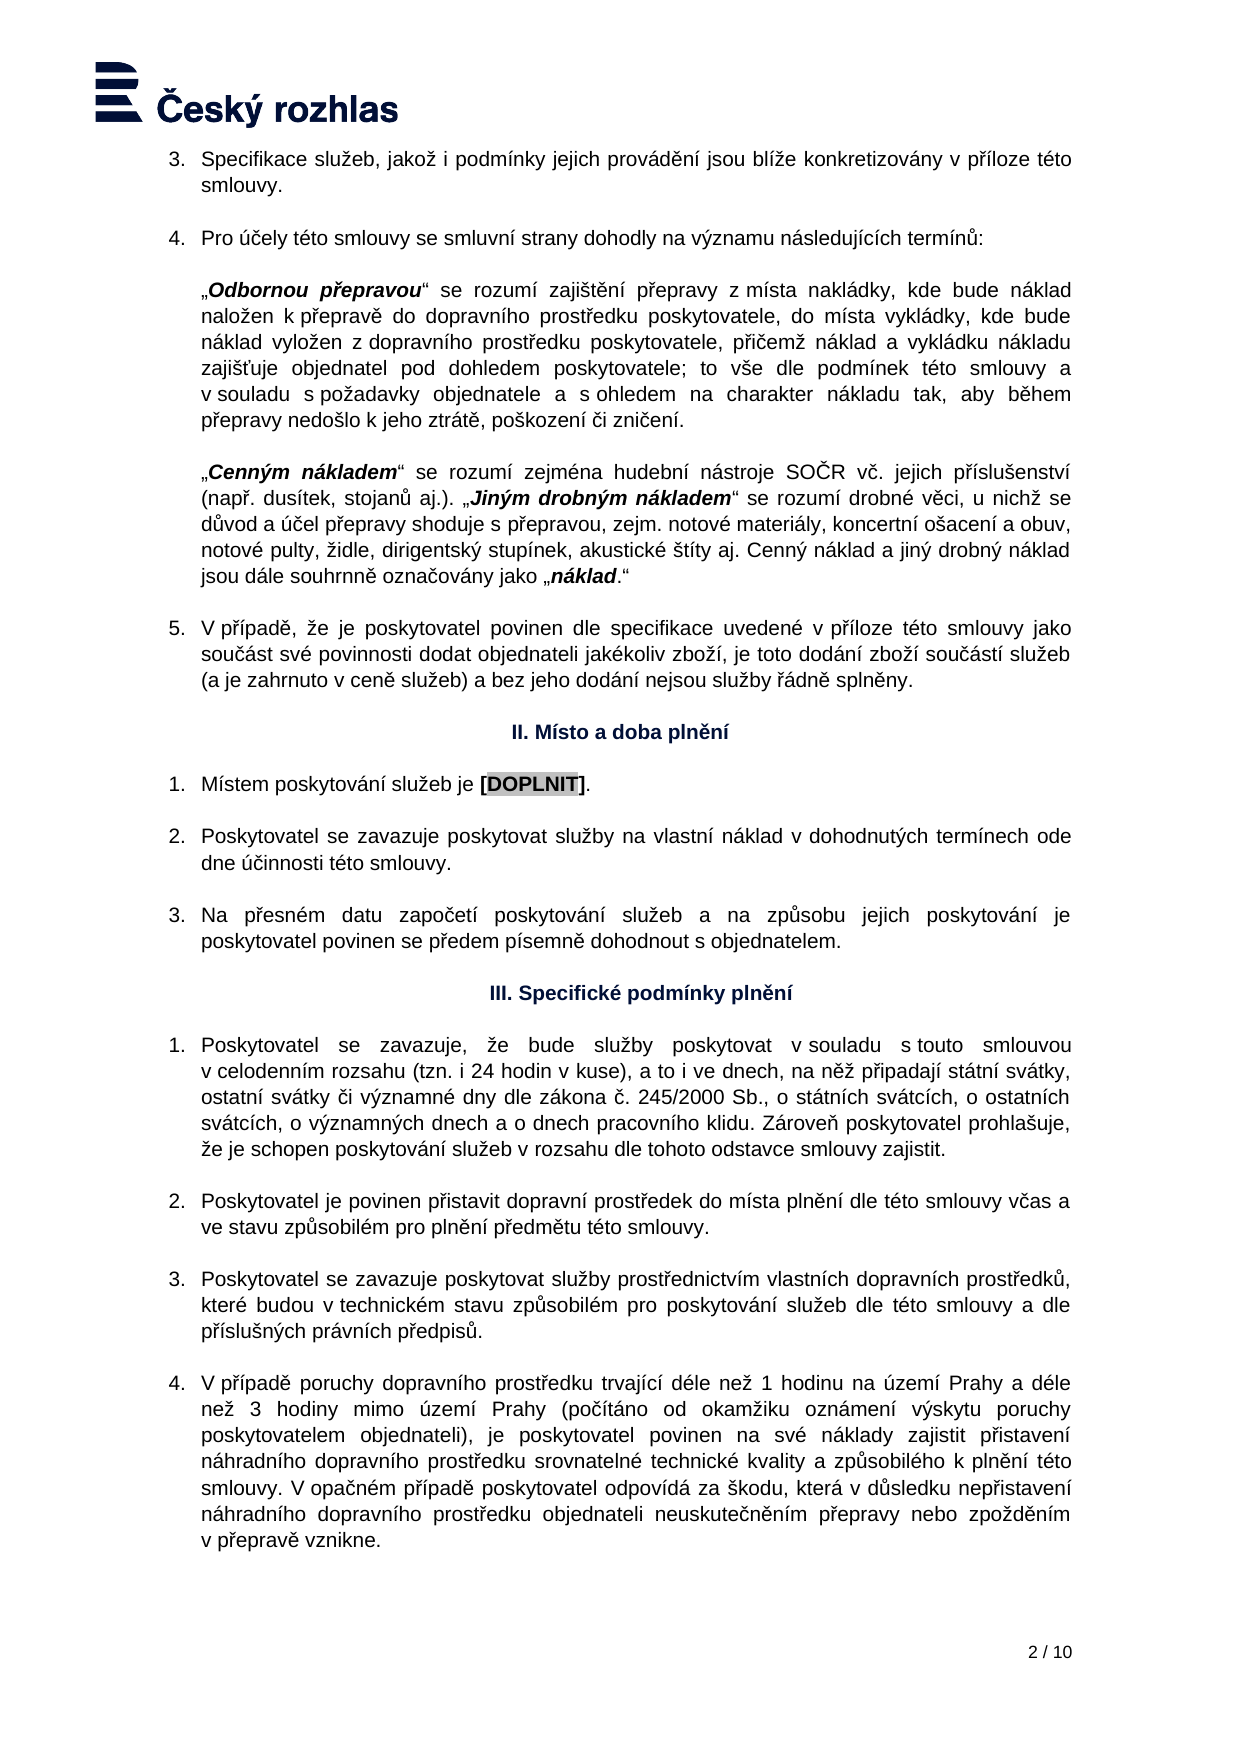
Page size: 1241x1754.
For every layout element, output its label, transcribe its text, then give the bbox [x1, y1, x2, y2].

list Místem poskytování služeb je [DOPLNIT]. [168, 771, 1072, 797]
list „Odbornou přepravou“ se rozumí zajištění přepravy z místa nakládky, kde bude náklad naložen k přepravě do dopravního prostředku poskytovatele, do místa vykládky, kde bude náklad vyložen z dopravního prostředku poskytovatele, přičemž náklad a vykládku nákladu zajišťuje objednatel pod dohledem poskytovatele; to vše dle podmínek této smlouvy a v souladu s požadavky objednatele a s ohledem na charakter nákladu tak, aby během přepravy nedošlo k jeho ztrátě, poškození či zničení. [201, 276, 1072, 432]
list Poskytovatel se zavazuje poskytovat služby na vlastní náklad v dohodnutých termínech ode dne účinnosti této smlouvy. [168, 823, 1072, 875]
list „Cenným nákladem“ se rozumí zejména hudební nástroje SOČR vč. jejich příslušenství (např. dusítek, stojanů aj.). „Jiným drobným nákladem“ se rozumí drobné věci, u nichž se důvod a účel přepravy shoduje s přepravou, zejm. notové materiály, koncertní ošacení a obuv, notové pulty, židle, dirigentský stupínek, akustické štíty aj. Cenný náklad a jiný drobný náklad jsou dále souhrnně označovány jako „náklad.“ [201, 458, 1072, 589]
subtitle Specifické podmínky plnění [168, 979, 1113, 1005]
list Poskytovatel se zavazuje, že bude služby poskytovat v souladu s touto smlouvou v celodenním rozsahu (tzn. i 24 hodin v kuse), a to i ve dnech, na něž připadají státní svátky, ostatní svátky či významné dny dle zákona č. 245/2000 Sb., o státních svátcích, o ostatních svátcích, o významných dnech a o dnech pracovního klidu. Zároveň poskytovatel prohlašuje, že je schopen poskytování služeb v rozsahu dle tohoto odstavce smlouvy zajistit. [168, 1031, 1072, 1162]
list Specifikace služeb, jakož i podmínky jejich provádění jsou blíže konkretizovány v příloze této smlouvy. [168, 146, 1072, 198]
list Poskytovatel se zavazuje poskytovat služby prostřednictvím vlastních dopravních prostředků, které budou v technickém stavu způsobilém pro poskytování služeb dle této smlouvy a dle příslušných právních předpisů. [168, 1266, 1072, 1344]
subtitle Místo a doba plnění [168, 719, 1072, 745]
list V případě poruchy dopravního prostředku trvající déle než 1 hodinu na území Prahy a déle než 3 hodiny mimo území Prahy (počítáno od okamžiku oznámení výskytu poruchy poskytovatelem objednateli), je poskytovatel povinen na své náklady zajistit přistavení náhradního dopravního prostředku srovnatelné technické kvality a způsobilého k plnění této smlouvy. V opačném případě poskytovatel odpovídá za škodu, která v důsledku nepřistavení náhradního dopravního prostředku objednateli neuskutečněním přepravy nebo zpožděním v přepravě vznikne. [168, 1370, 1072, 1552]
list Poskytovatel je povinen přistavit dopravní prostředek do místa plnění dle této smlouvy včas a ve stavu způsobilém pro plnění předmětu této smlouvy. [168, 1188, 1072, 1240]
list Na přesném datu započetí poskytování služeb a na způsobu jejich poskytování je poskytovatel povinen se předem písemně dohodnout s objednatelem. [168, 901, 1072, 953]
list V případě, že je poskytovatel povinen dle specifikace uvedené v příloze této smlouvy jako součást své povinnosti dodat objednateli jakékoliv zboží, je toto dodání zboží součástí služeb (a je zahrnuto v ceně služeb) a bez jeho dodání nejsou služby řádně splněny. [168, 615, 1072, 693]
picture [95, 62, 398, 128]
list Pro účely této smlouvy se smluvní strany dohodly na významu následujících termínů: [168, 224, 1072, 250]
